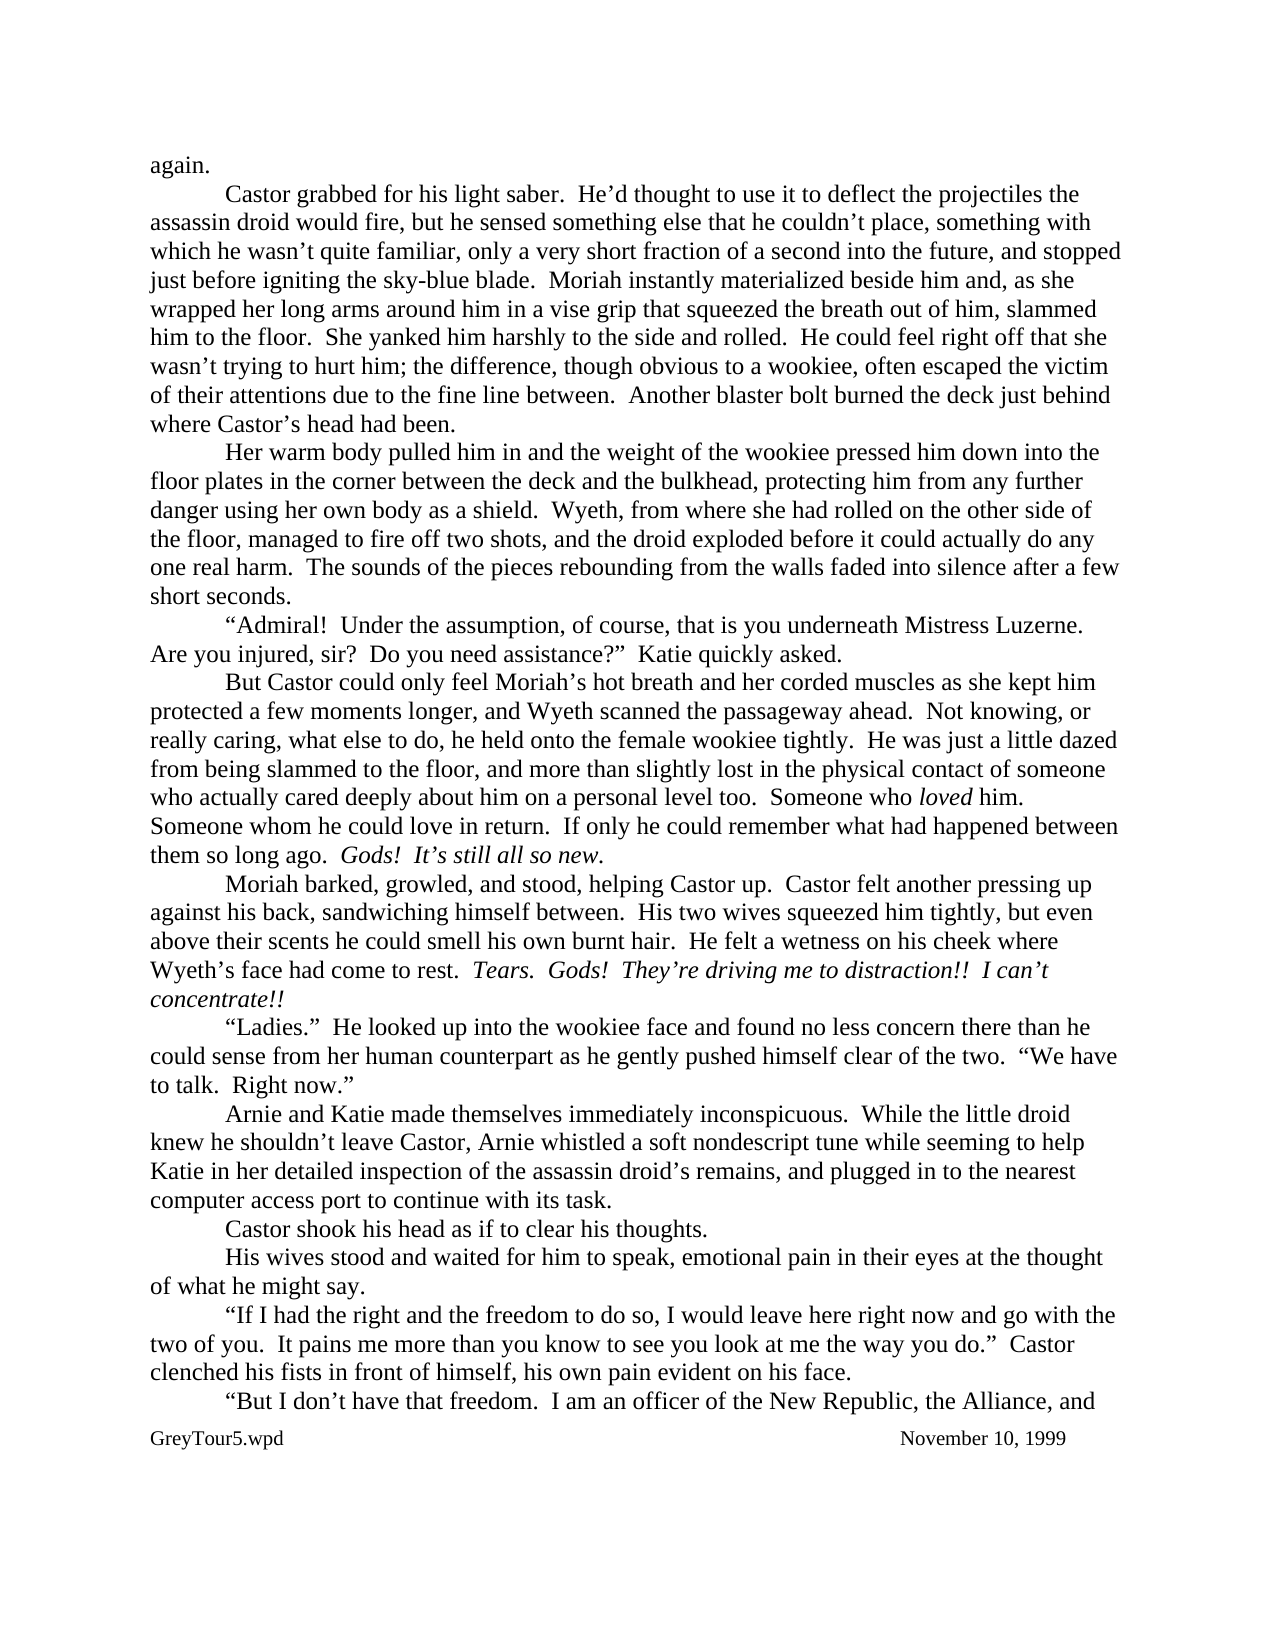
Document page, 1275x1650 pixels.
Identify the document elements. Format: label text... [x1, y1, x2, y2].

text His wives stood and waited for him to speak, emotional pain in their eyes at the thought of what he might say. [150, 1242, 1125, 1300]
text Castor shook his head as if to clear his thoughts. [150, 1214, 1125, 1242]
text But Castor could only feel Moriah’s hot breath and her corded muscles as she kept him protected a few moments longer, and Wyeth scanned the passageway ahead. Not knowing, or really caring, what else to do, he held onto the female wookiee tightly. He was just a little dazed from being slammed to the floor, and more than slightly lost in the physical contact of someone who actually cared deeply about him on a personal level too. Someone who loved him. Someone whom he could love in return. If only he could remember what had happened between them so long ago. Gods! It’s still all so new. [150, 667, 1125, 869]
text “If I had the right and the freedom to do so, I would leave here right now and go with the two of you. It pains me more than you know to see you look at me the way you do.” Castor clenched his fists in front of himself, his own pain evident on his face. [150, 1300, 1125, 1386]
text Her warm body pulled him in and the weight of the wookiee pressed him down into the floor plates in the corner between the deck and the bulkhead, protecting him from any further danger using her own body as a shield. Wyeth, from where she had rolled on the other side of the floor, managed to fire off two shots, and the droid exploded before it could actually do any one real harm. The sounds of the pieces rebounding from the walls faded into silence after a few short seconds. [150, 437, 1125, 610]
text “Admiral! Under the assumption, of course, that is you underneath Mistress Luzerne. Are you injured, sir? Do you need assistance?” Katie quickly asked. [150, 610, 1125, 667]
text “Ladies.” He looked up into the wookiee face and found no less concern there than he could sense from her human counterpart as he gently pushed himself clear of the two. “We have to talk. Right now.” [150, 1012, 1125, 1099]
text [150, 1386, 1125, 1415]
text Castor grabbed for his light saber. He’d thought to use it to deflect the projectiles the assassin droid would fire, but he sensed something else that he couldn’t place, something with which he wasn’t quite familiar, only a very short fraction of a second into the future, and stopped just before igniting the sky-blue blade. Moriah instantly materialized beside him and, as she wrapped her long arms around him in a vise grip that squeezed the breath out of him, slammed him to the floor. She yanked him harshly to the side and rolled. He could feel right off that she wasn’t trying to hurt him; the difference, though obvious to a wookiee, often escaped the victim of their attentions due to the fine line between. Another blaster bolt burned the deck just behind where Castor’s head had been. [150, 179, 1125, 437]
text Arnie and Katie made themselves immediately inconspicuous. While the little droid knew he shouldn’t leave Castor, Arnie whistled a soft nondescript tune while seeming to help Katie in her detailed inspection of the assassin droid’s remains, and plugged in to the nearest computer access port to continue with its task. [150, 1099, 1125, 1214]
text Moriah barked, growled, and stood, helping Castor up. Castor felt another pressing up against his back, sandwiching himself between. His two wives squeezed him tightly, but even above their scents he could smell his own burnt hair. He felt a wetness on his cheek where Wyeth’s face had come to rest. Tears. Gods! They’re driving me to distraction!! I can’t concentrate!! [150, 869, 1125, 1012]
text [150, 150, 1125, 179]
